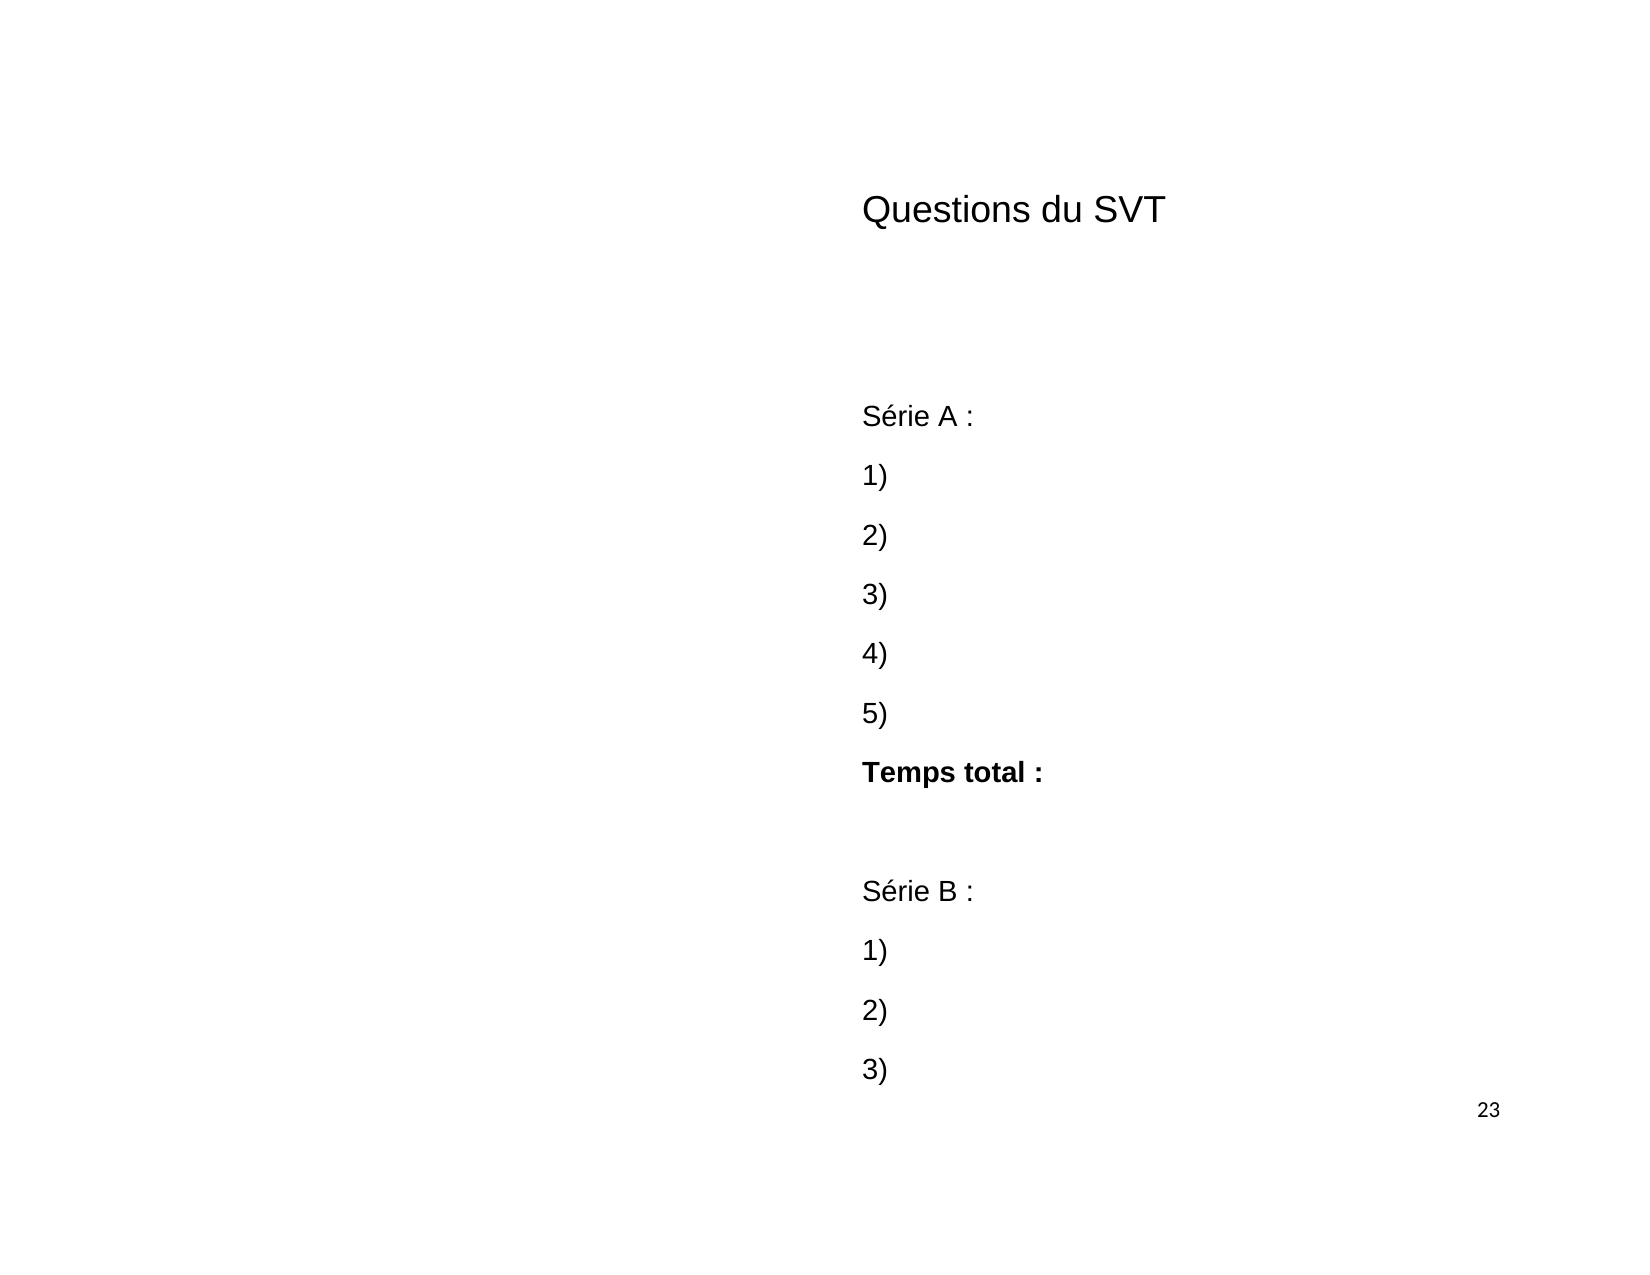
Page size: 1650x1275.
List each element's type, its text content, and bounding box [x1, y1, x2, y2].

text Temps total : [862, 755, 1500, 788]
text 1) [862, 458, 1500, 492]
text Questions du SVT [862, 187, 1500, 231]
text 2) [862, 517, 1500, 551]
text 1) [862, 933, 1500, 967]
text Série A : [862, 399, 1500, 432]
text 3) [862, 577, 1500, 610]
text 2) [862, 992, 1500, 1026]
text 4) [862, 636, 1500, 670]
text Série B : [862, 874, 1500, 907]
text 3) [862, 1052, 1500, 1085]
text 5) [862, 696, 1500, 729]
